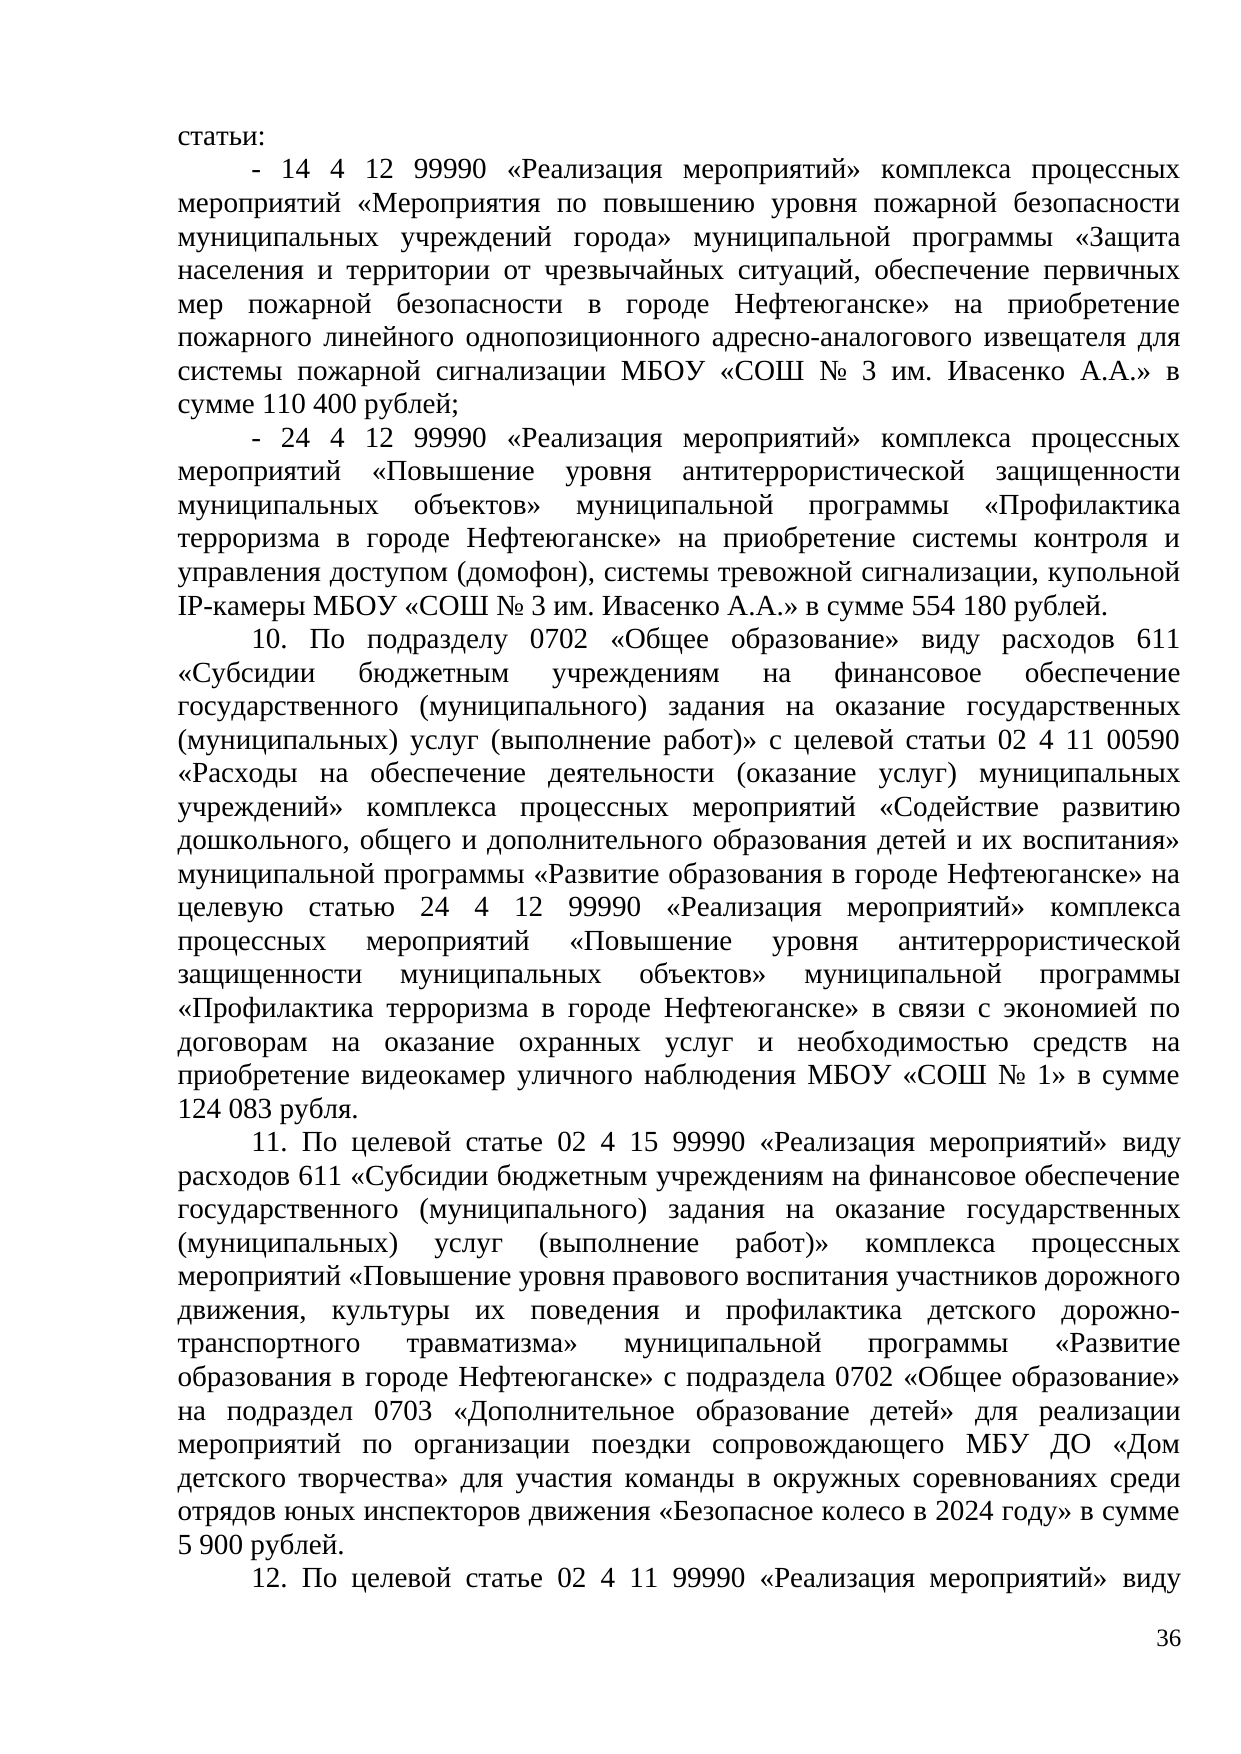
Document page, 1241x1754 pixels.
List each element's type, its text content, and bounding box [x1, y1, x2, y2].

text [177, 1560, 1181, 1594]
text - 24 4 12 99990 «Реализация мероприятий» комплекса процессных мероприятий «Повышение уровня антитеррористической защищенности муниципальных объектов» муниципальной программы «Профилактика терроризма в городе Нефтеюганске» на приобретение системы контроля и управления доступом (домофон), системы тревожной сигнализации, купольной IP-камеры МБОУ «СОШ № 3 им. Ивасенко А.А.» в сумме 554 180 рублей. [177, 420, 1181, 621]
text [177, 118, 1181, 152]
text 10. По подразделу 0702 «Общее образование» виду расходов 611 «Субсидии бюджетным учреждениям на финансовое обеспечение государственного (муниципального) задания на оказание государственных (муниципальных) услуг (выполнение работ)» с целевой статьи 02 4 11 00590 «Расходы на обеспечение деятельности (оказание услуг) муниципальных учреждений» комплекса процессных мероприятий «Содействие развитию дошкольного, общего и дополнительного образования детей и их воспитания» муниципальной программы «Развитие образования в городе Нефтеюганске» на целевую статью 24 4 12 99990 «Реализация мероприятий» комплекса процессных мероприятий «Повышение уровня антитеррористической защищенности муниципальных объектов» муниципальной программы «Профилактика терроризма в городе Нефтеюганске» в связи с экономией по договорам на оказание охранных услуг и необходимостью средств на приобретение видеокамер уличного наблюдения МБОУ «СОШ № 1» в сумме 124 083 рубля. [177, 621, 1181, 1124]
text 11. По целевой статье 02 4 15 99990 «Реализация мероприятий» виду расходов 611 «Субсидии бюджетным учреждениям на финансовое обеспечение государственного (муниципального) задания на оказание государственных (муниципальных) услуг (выполнение работ)» комплекса процессных мероприятий «Повышение уровня правового воспитания участников дорожного движения, культуры их поведения и профилактика детского дорожно-транспортного травматизма» муниципальной программы «Развитие образования в городе Нефтеюганске» с подраздела 0702 «Общее образование» на подраздел 0703 «Дополнительное образование детей» для реализации мероприятий по организации поездки сопровождающего МБУ ДО «Дом детского творчества» для участия команды в окружных соревнованиях среди отрядов юных инспекторов движения «Безопасное колесо в 2024 году» в сумме 5 900 рублей. [177, 1124, 1181, 1560]
text - 14 4 12 99990 «Реализация мероприятий» комплекса процессных мероприятий «Мероприятия по повышению уровня пожарной безопасности муниципальных учреждений города» муниципальной программы «Защита населения и территории от чрезвычайных ситуаций, обеспечение первичных мер пожарной безопасности в городе Нефтеюганске» на приобретение пожарного линейного однопозиционного адресно-аналогового извещателя для системы пожарной сигнализации МБОУ «СОШ № 3 им. Ивасенко А.А.» в сумме 110 400 рублей; [177, 152, 1181, 420]
